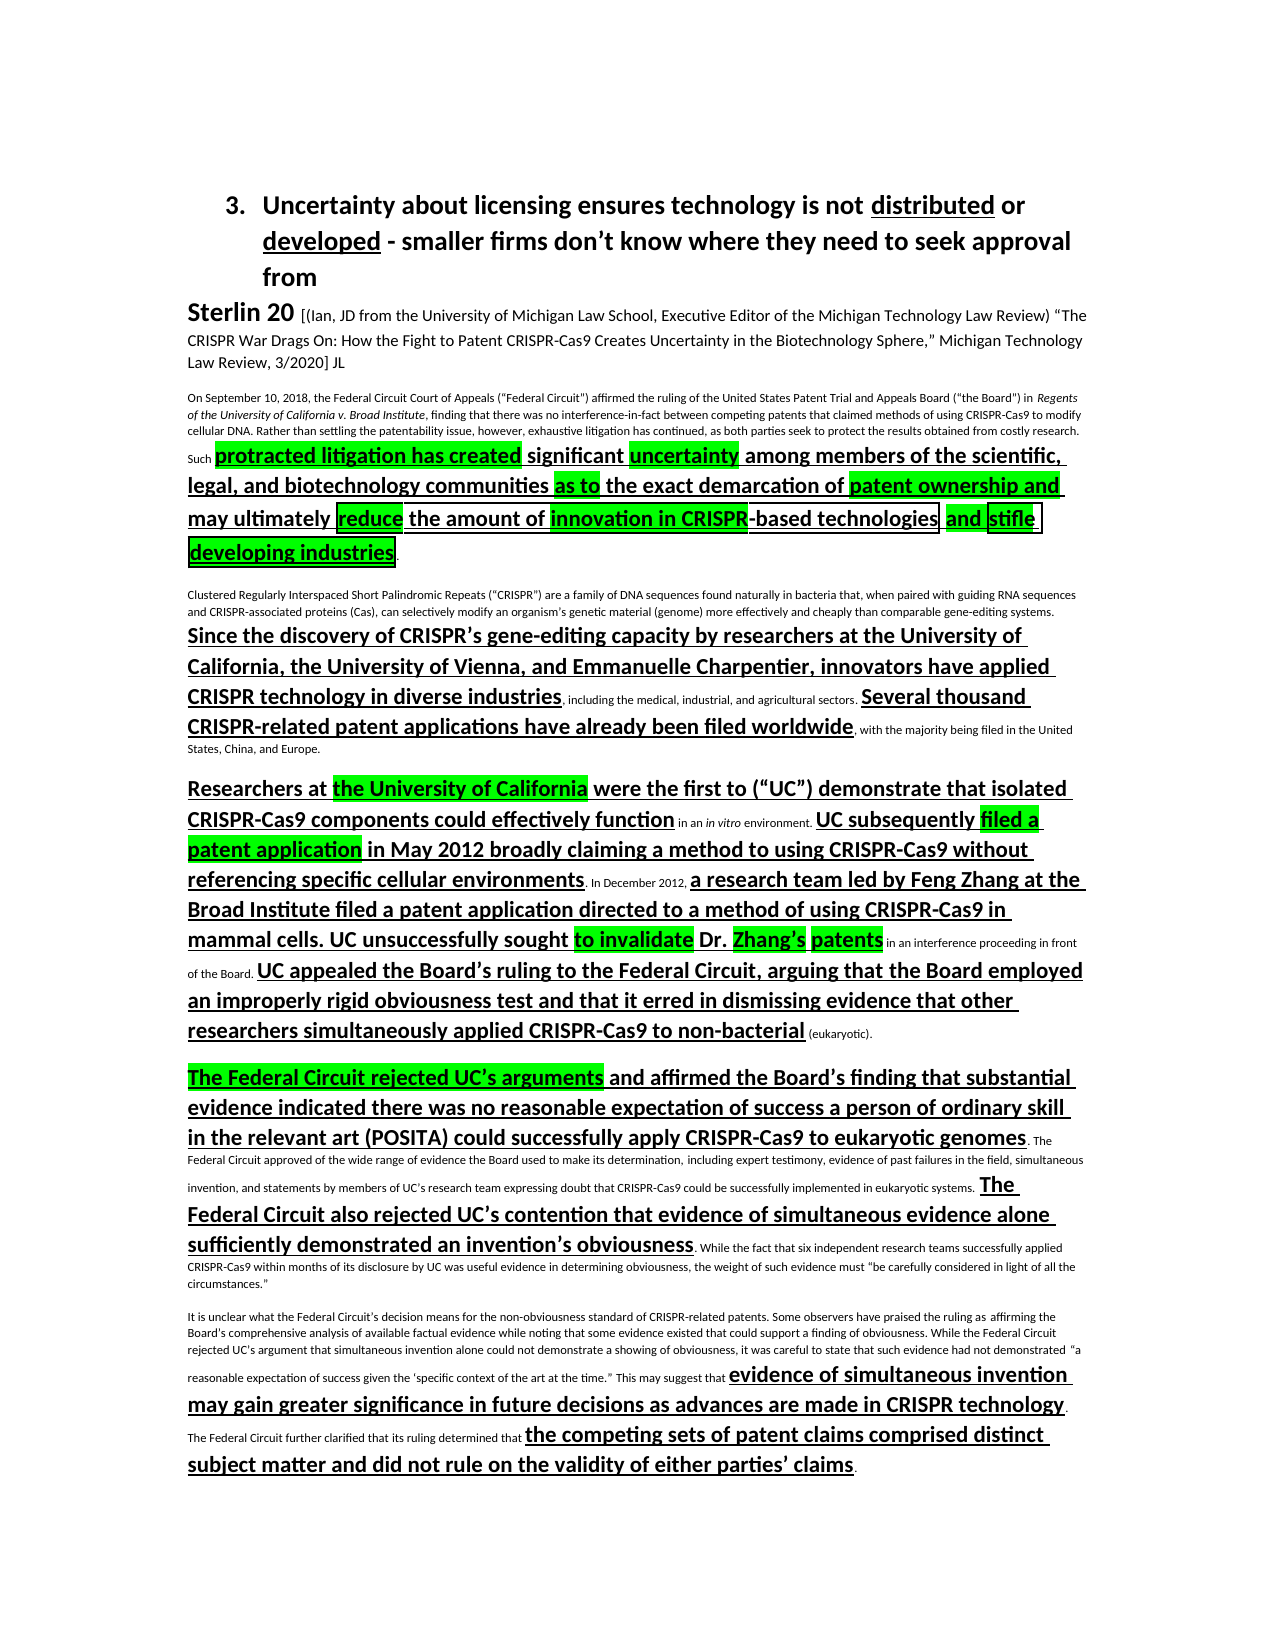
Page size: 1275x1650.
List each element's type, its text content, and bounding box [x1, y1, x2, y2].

text On September 10, 2018, the Federal Circuit Court of Appeals (“Federal Circuit”) affirmed the ruling of the United States Patent Trial and Appeals Board (“the Board”) in Regents of the University of California v. Broad Institute, finding that there was no interference-in-fact between competing patents that claimed methods of using CRISPR-Cas9 to modify cellular DNA. Rather than settling the patentability issue, however, exhaustive litigation has continued, as both parties seek to protect the results obtained from costly research. Such protracted litigation has created significant uncertainty among members of the scientific, legal, and biotechnology communities as to the exact demarcation of patent ownership and may ultimately reduce the amount of innovation in CRISPR-based technologies and stifle developing industries. [187, 390, 1087, 568]
subtitle Uncertainty about licensing ensures technology is not distributed or developed - smaller firms don’t know where they need to seek approval from [225, 188, 1087, 293]
text Researchers at the University of California were the first to (“UC”) demonstrate that isolated CRISPR-Cas9 components could effectively function in an in vitro environment. UC subsequently filed a patent application in May 2012 broadly claiming a method to using CRISPR-Cas9 without referencing specific cellular environments. In December 2012, a research team led by Feng Zhang at the Broad Institute filed a patent application directed to a method of using CRISPR-Cas9 in mammal cells. UC unsuccessfully sought to invalidate Dr. Zhang’s patents in an interference proceeding in front of the Board. UC appealed the Board’s ruling to the Federal Circuit, arguing that the Board employed an improperly rigid obviousness test and that it erred in dismissing evidence that other researchers simultaneously applied CRISPR-Cas9 to non-bacterial (eukaryotic). [187, 774, 1087, 1044]
text It is unclear what the Federal Circuit’s decision means for the non-obviousness standard of CRISPR-related patents. Some observers have praised the ruling as affirming the Board’s comprehensive analysis of available factual evidence while noting that some evidence existed that could support a finding of obviousness. While the Federal Circuit rejected UC’s argument that simultaneous invention alone could not demonstrate a showing of obviousness, it was careful to state that such evidence had not demonstrated “a reasonable expectation of success given the ‘specific context of the art at the time.” This may suggest that evidence of simultaneous invention may gain greater significance in future decisions as advances are made in CRISPR technology. The Federal Circuit further clarified that its ruling determined that the competing sets of patent claims comprised distinct subject matter and did not rule on the validity of either parties’ claims. [187, 1309, 1087, 1478]
text The Federal Circuit rejected UC’s arguments and affirmed the Board’s finding that substantial evidence indicated there was no reasonable expectation of success a person of ordinary skill in the relevant art (POSITA) could successfully apply CRISPR-Cas9 to eukaryotic genomes. The Federal Circuit approved of the wide range of evidence the Board used to make its determination, including expert testimony, evidence of past failures in the field, simultaneous invention, and statements by members of UC’s research team expressing doubt that CRISPR-Cas9 could be successfully implemented in eukaryotic systems. The Federal Circuit also rejected UC’s contention that evidence of simultaneous evidence alone sufficiently demonstrated an invention’s obviousness. While the fact that six independent research teams successfully applied CRISPR-Cas9 within months of its disclosure by UC was useful evidence in determining obviousness, the weight of such evidence must “be carefully considered in light of all the circumstances.” [187, 1063, 1087, 1291]
text Clustered Regularly Interspaced Short Palindromic Repeats (“CRISPR”) are a family of DNA sequences found naturally in bacteria that, when paired with guiding RNA sequences and CRISPR-associated proteins (Cas), can selectively modify an organism’s genetic material (genome) more effectively and cheaply than comparable gene-editing systems. Since the discovery of CRISPR’s gene-editing capacity by researchers at the University of California, the University of Vienna, and Emmanuelle Charpentier, innovators have applied CRISPR technology in diverse industries, including the medical, industrial, and agricultural sectors. Several thousand CRISPR-related patent applications have already been filed worldwide, with the majority being filed in the United States, China, and Europe. [187, 588, 1087, 757]
text Sterlin 20 [(Ian, JD from the University of Michigan Law School, Executive Editor of the Michigan Technology Law Review) “The CRISPR War Drags On: How the Fight to Patent CRISPR-Cas9 Creates Uncertainty in the Biotechnology Sphere,” Michigan Technology Law Review, 3/2020] JL [187, 295, 1087, 372]
